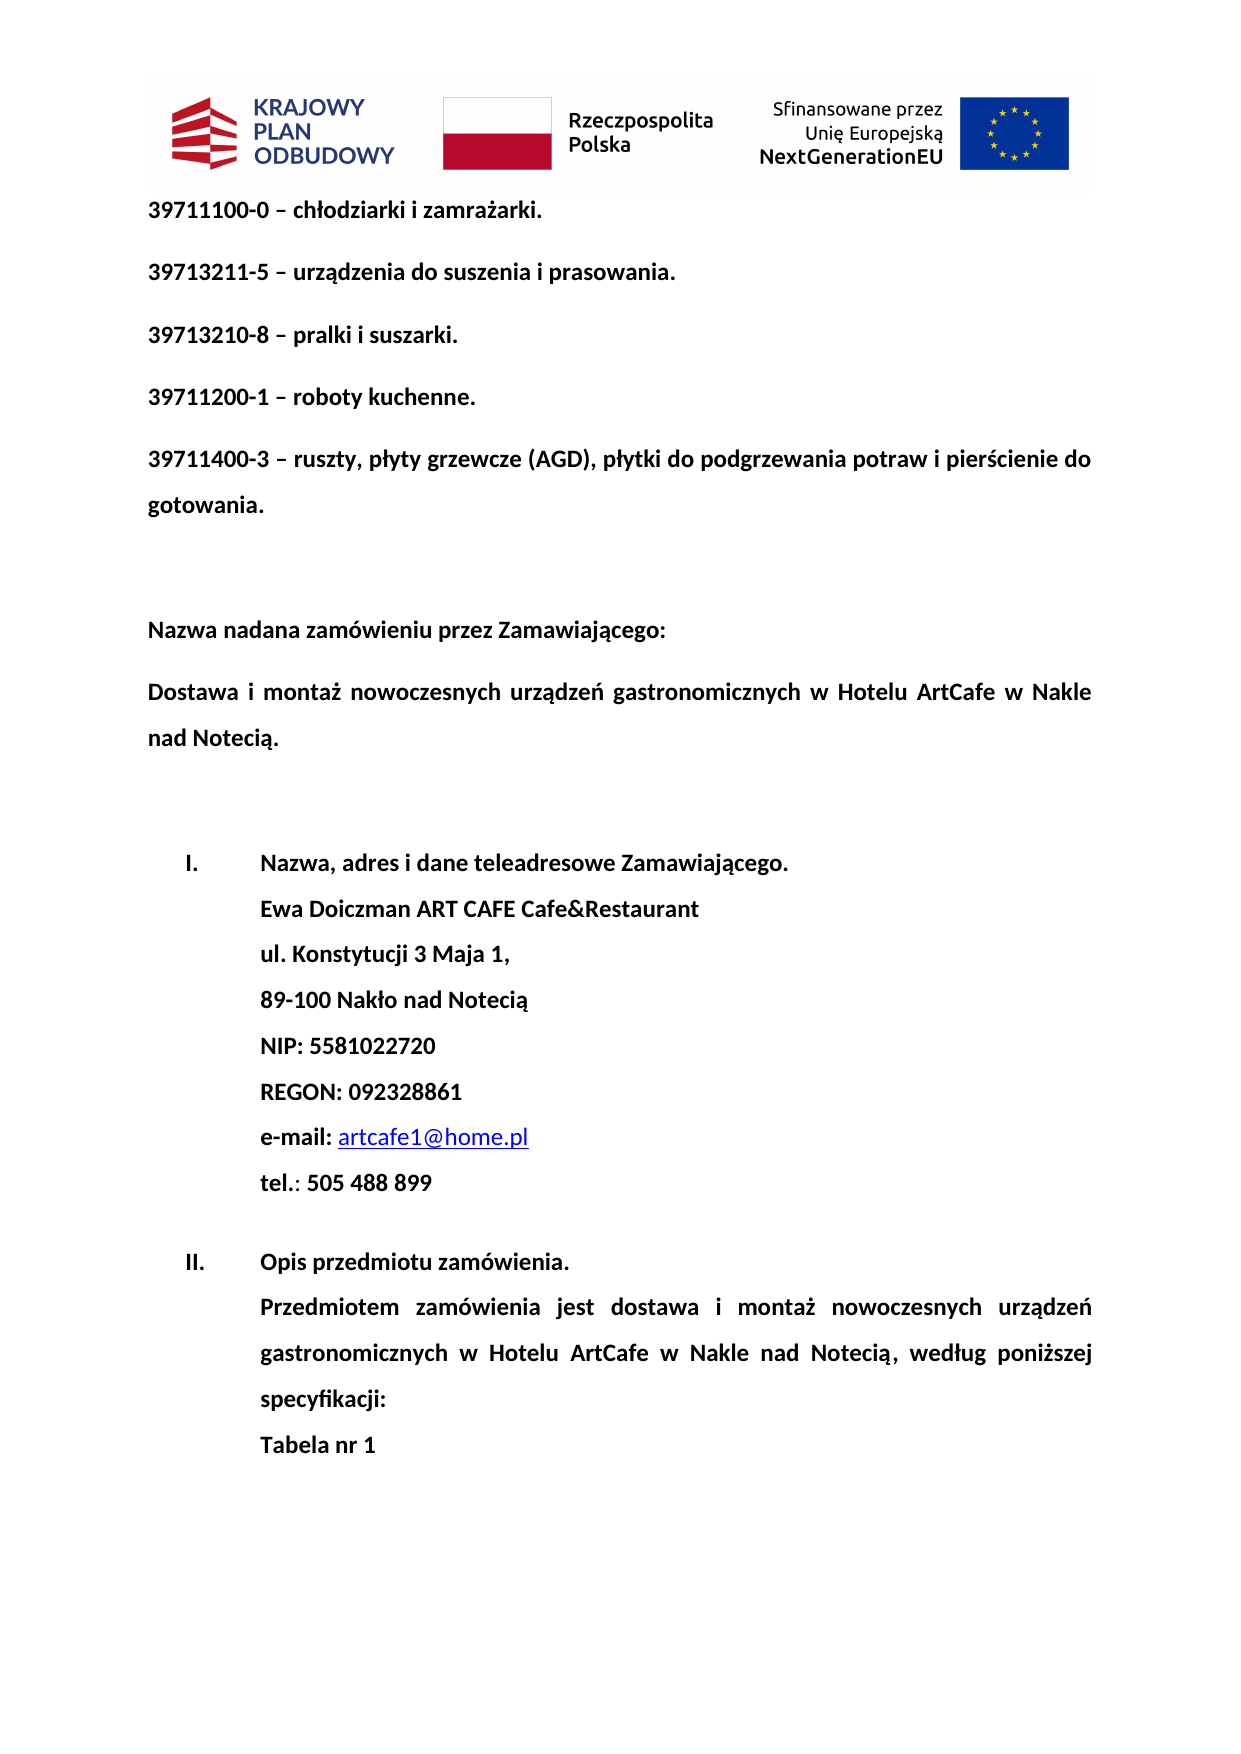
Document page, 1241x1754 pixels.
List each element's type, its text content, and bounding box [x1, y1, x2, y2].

list Ewa Doiczman ART CAFE Cafe&Restaurant [260, 893, 1093, 923]
list 89-100 Nakło nad Notecią [260, 984, 1093, 1015]
text 39713211-5 – urządzenia do suszenia i prasowania. [148, 256, 1093, 287]
list Nazwa, adres i dane teleadresowe Zamawiającego. [185, 847, 1093, 878]
text 39711400-3 – ruszty, płyty grzewcze (AGD), płytki do podgrzewania potraw i pierścienie do gotowania. [148, 444, 1093, 520]
list e-mail: artcafe1@home.pl [260, 1121, 1093, 1152]
text 39711100-0 – chłodziarki i zamrażarki. [148, 194, 1093, 224]
list REGON: 092328861 [260, 1076, 1093, 1106]
list NIP: 5581022720 [260, 1030, 1093, 1061]
picture [148, 73, 1093, 194]
list ul. Konstytucji 3 Maja 1, [260, 938, 1093, 969]
list tel.: 505 488 899 [260, 1167, 1093, 1198]
text Dostawa i montaż nowoczesnych urządzeń gastronomicznych w Hotelu ArtCafe w Nakle nad Notecią. [148, 677, 1093, 753]
list Tabela nr 1 [260, 1429, 1093, 1459]
list Opis przedmiotu zamówienia. [185, 1246, 1093, 1276]
list Przedmiotem zamówienia jest dostawa i montaż nowoczesnych urządzeń gastronomicznych w Hotelu ArtCafe w Nakle nad Notecią, według poniższej specyfikacji: [260, 1292, 1093, 1413]
text 39713210-8 – pralki i suszarki. [148, 319, 1093, 349]
text 39711200-1 – roboty kuchenne. [148, 381, 1093, 412]
text Nazwa nadana zamówieniu przez Zamawiającego: [148, 614, 1093, 645]
